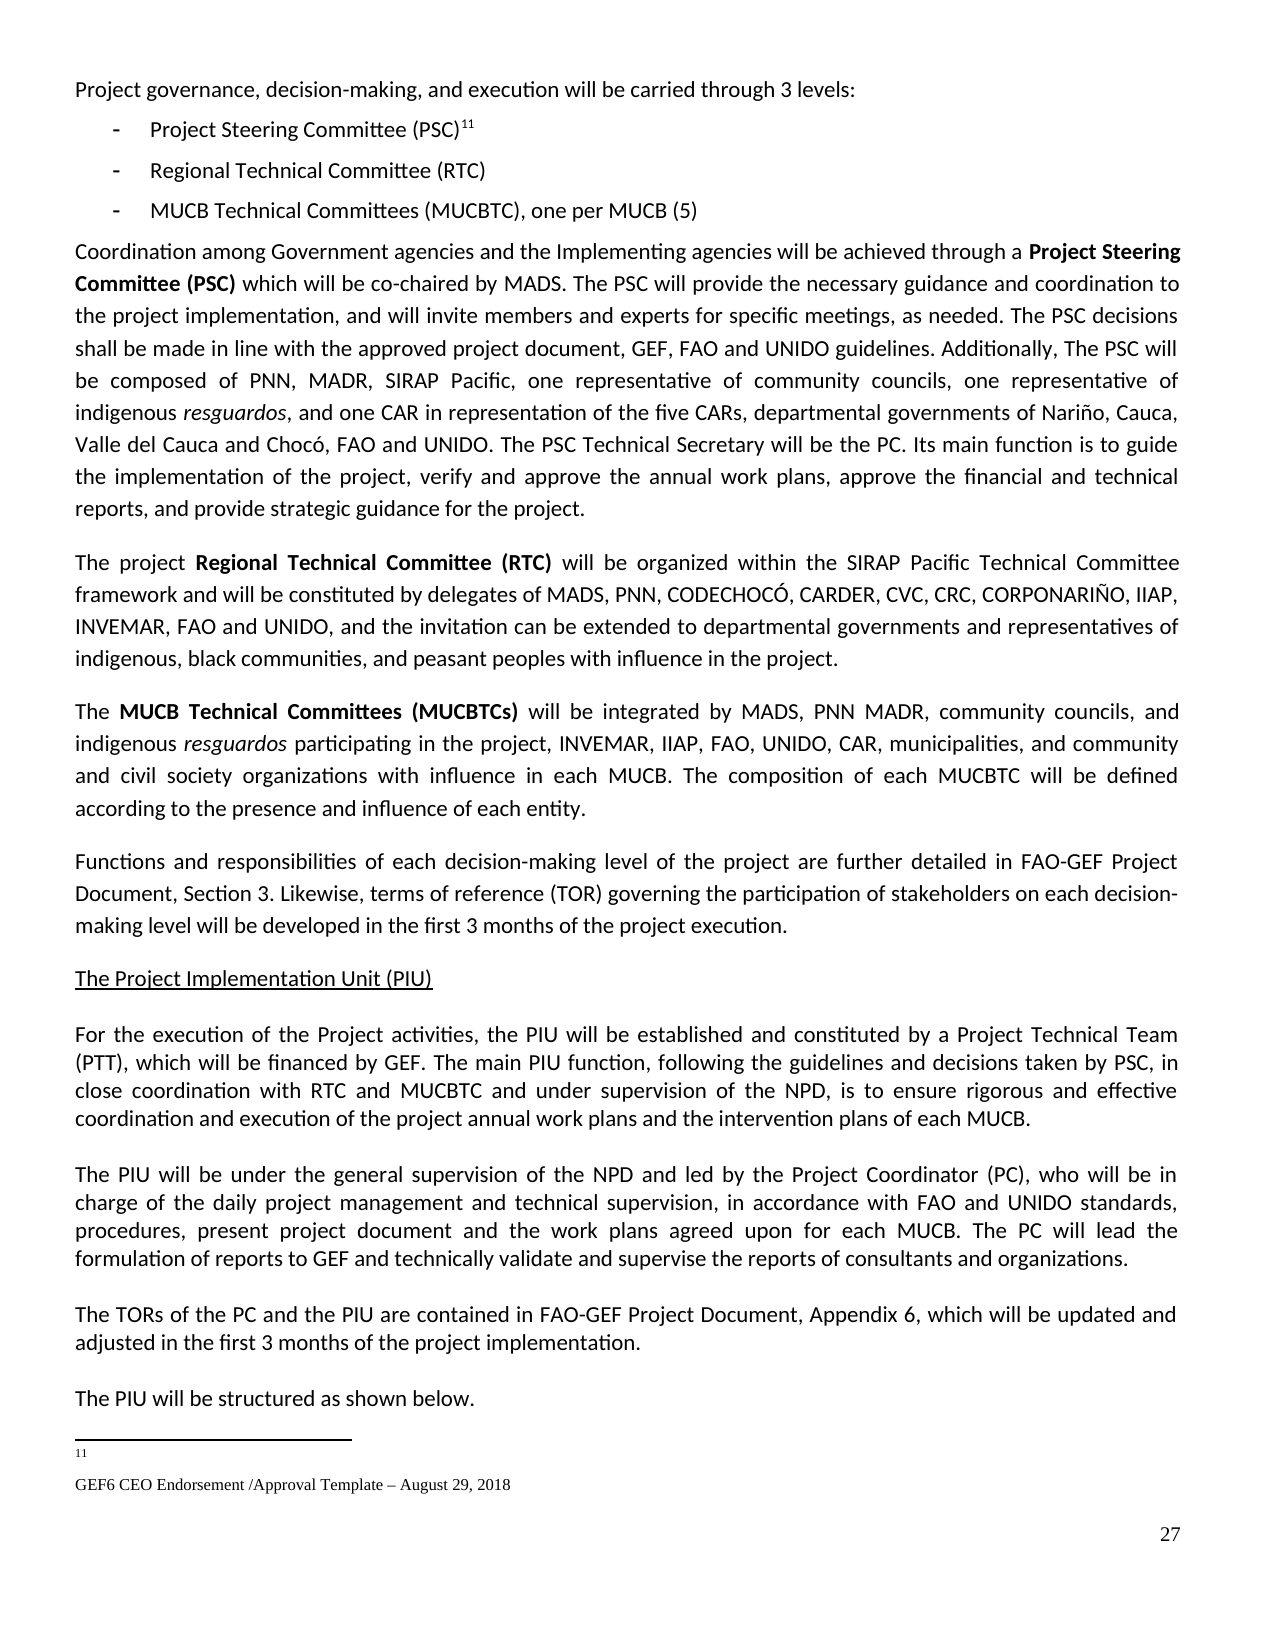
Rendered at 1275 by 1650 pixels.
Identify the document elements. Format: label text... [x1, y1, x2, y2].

text Functions and responsibilities of each decision-making level of the project are further detailed in FAO-GEF Project Document, Section 3. Likewise, terms of reference (TOR) governing the participation of stakeholders on each decision-making level will be developed in the first 3 months of the project execution. [75, 847, 1181, 939]
text The PIU will be structured as shown below. [75, 1384, 1181, 1412]
list Project Steering Committee (PSC) [112, 116, 1181, 143]
text Coordination among Government agencies and the Implementing agencies will be achieved through a Project Steering Committee (PSC) which will be co-chaired by MADS. The PSC will provide the necessary guidance and coordination to the project implementation, and will invite members and experts for specific meetings, as needed. The PSC decisions shall be made in line with the approved project document, GEF, FAO and UNIDO guidelines. Additionally, The PSC will be composed of PNN, MADR, SIRAP Pacific, one representative of community councils, one representative of indigenous resguardos, and one CAR in representation of the five CARs, departmental governments of Nariño, Cauca, Valle del Cauca and Chocó, FAO and UNIDO. The PSC Technical Secretary will be the PC. Its main function is to guide the implementation of the project, verify and approve the annual work plans, approve the financial and technical reports, and provide strategic guidance for the project. [75, 237, 1181, 523]
text The Project Implementation Unit (PIU) [75, 964, 1181, 992]
text The PIU will be under the general supervision of the NPD and led by the Project Coordinator (PC), who will be in charge of the daily project management and technical supervision, in accordance with FAO and UNIDO standards, procedures, present project document and the work plans agreed upon for each MUCB. The PC will lead the formulation of reports to GEF and technically validate and supervise the reports of consultants and organizations. [75, 1160, 1181, 1272]
list Regional Technical Committee (RTC) [112, 156, 1181, 184]
text Project governance, decision-making, and execution will be carried through 3 levels: [75, 75, 1181, 103]
text The project Regional Technical Committee (RTC) will be organized within the SIRAP Pacific Technical Committee framework and will be constituted by delegates of MADS, PNN, CODECHOCÓ, CARDER, CVC, CRC, CORPONARIÑO, IIAP, INVEMAR, FAO and UNIDO, and the invitation can be extended to departmental governments and representatives of indigenous, black communities, and peasant peoples with influence in the project. [75, 548, 1181, 672]
text The MUCB Technical Committees (MUCBTCs) will be integrated by MADS, PNN MADR, community councils, and indigenous resguardos participating in the project, INVEMAR, IIAP, FAO, UNIDO, CAR, municipalities, and community and civil society organizations with influence in each MUCB. The composition of each MUCBTC will be defined according to the presence and influence of each entity. [75, 697, 1181, 822]
text For the execution of the Project activities, the PIU will be established and constituted by a Project Technical Team (PTT), which will be financed by GEF. The main PIU function, following the guidelines and decisions taken by PSC, in close coordination with RTC and MUCBTC and under supervision of the NPD, is to ensure rigorous and effective coordination and execution of the project annual work plans and the intervention plans of each MUCB. [75, 1020, 1181, 1132]
list MUCB Technical Committees (MUCBTC), one per MUCB (5) [112, 197, 1181, 224]
text The TORs of the PC and the PIU are contained in FAO-GEF Project Document, Appendix 6, which will be updated and adjusted in the first 3 months of the project implementation. [75, 1300, 1181, 1356]
